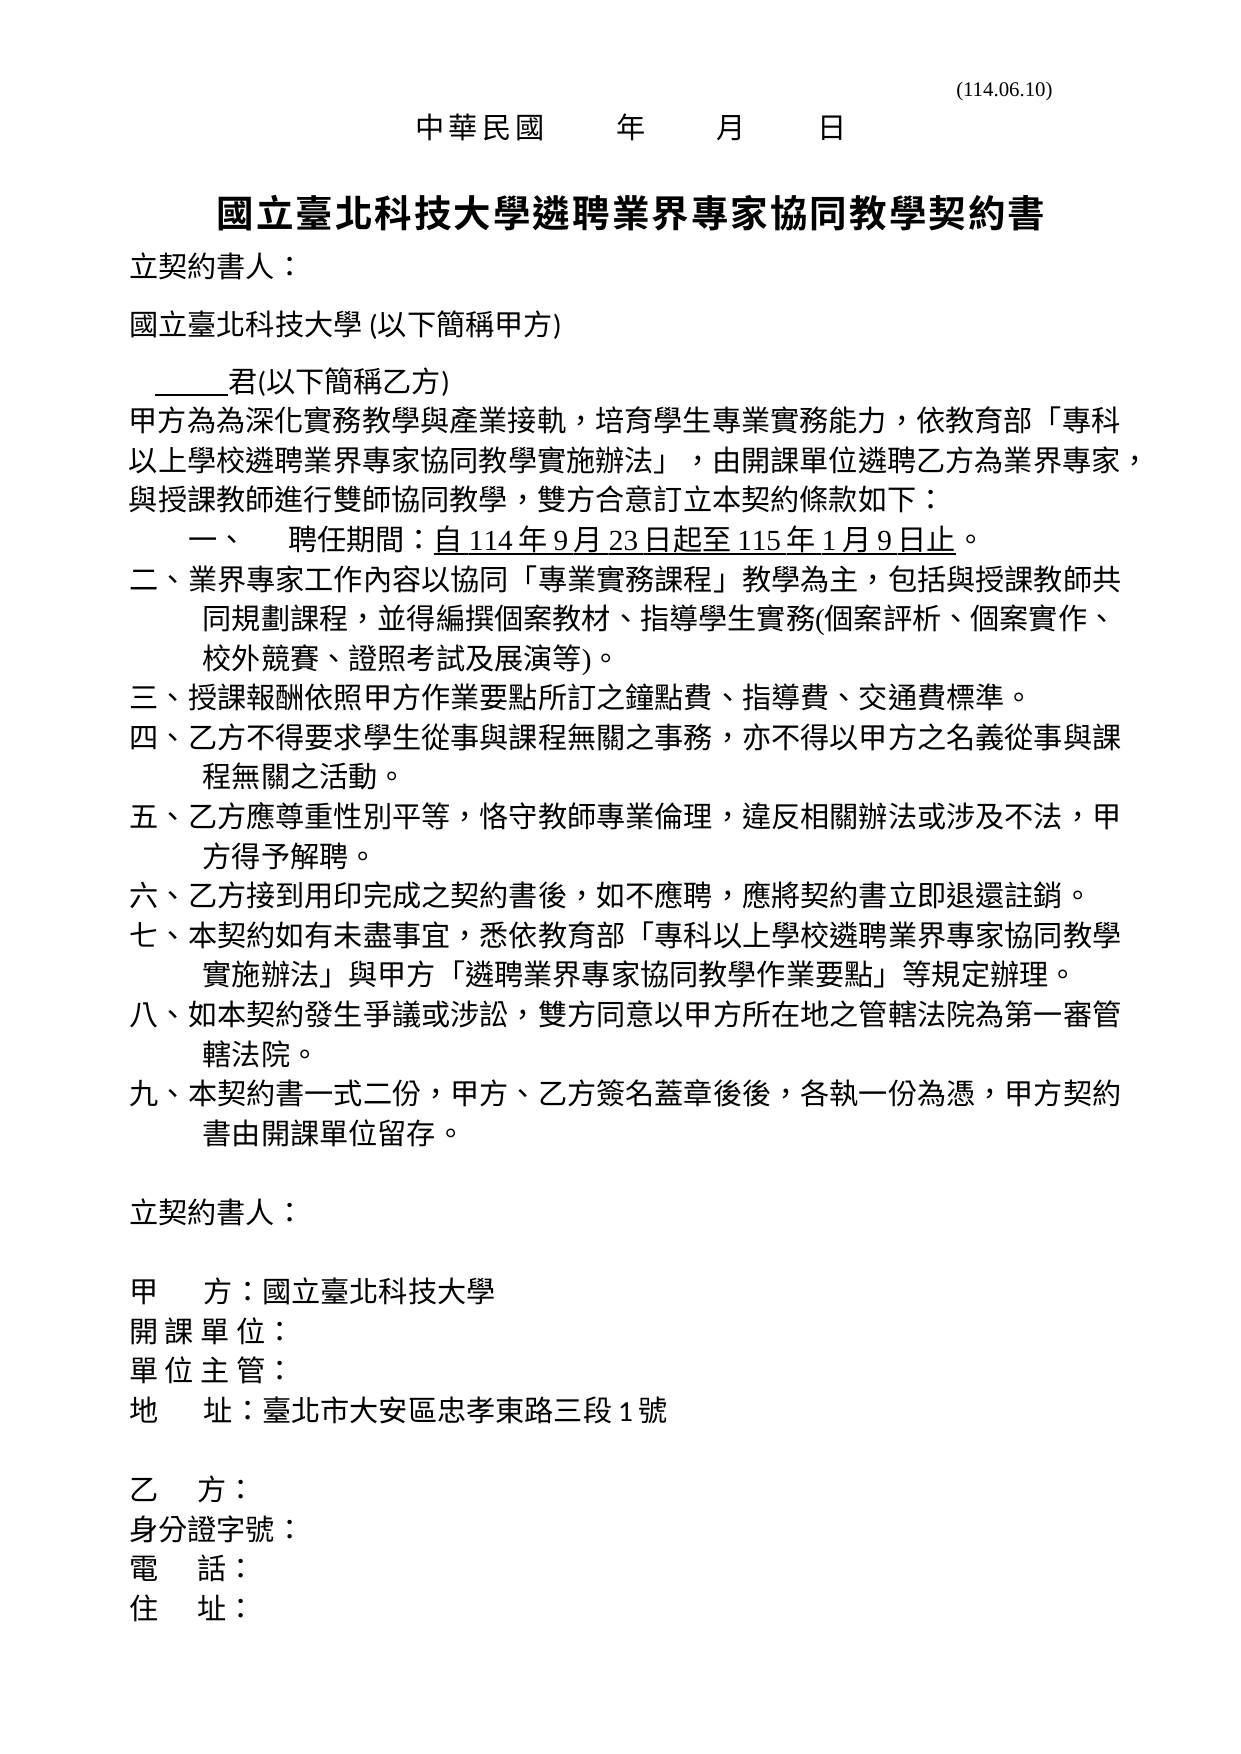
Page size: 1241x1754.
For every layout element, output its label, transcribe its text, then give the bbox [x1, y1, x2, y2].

text 開 課 單 位： [129, 1310, 1133, 1350]
text 立契約書人： [129, 246, 1133, 285]
list 業界專家工作內容以協同「專業實務課程」教學為主，包括與授課教師共同規劃課程，並得編撰個案教材、指導學生實務(個案評析、個案實作、校外競賽、證照考試及展演等)。 [129, 558, 1133, 677]
list 如本契約發生爭議或涉訟，雙方同意以甲方所在地之管轄法院為第一審管轄法院。 [129, 994, 1133, 1073]
text 地 址：臺北市大安區忠孝東路三段1號 [129, 1389, 1133, 1429]
list 乙方應尊重性別平等，恪守教師專業倫理，違反相關辦法或涉及不法，甲方得予解聘。 [129, 796, 1133, 875]
text 乙 方： [129, 1469, 1133, 1508]
list 授課報酬依照甲方作業要點所訂之鐘點費、指導費、交通費標準。 [129, 677, 1133, 717]
text 身分證字號： [129, 1508, 1133, 1548]
text 國立臺北科技大學遴聘業界專家協同教學契約書 [129, 183, 1133, 238]
text 甲方為為深化實務教學與產業接軌，培育學生專業實務能力，依教育部「專科以上學校遴聘業界專家協同教學實施辦法」，由開課單位遴聘乙方為業界專家，與授課教師進行雙師協同教學，雙方合意訂立本契約條款如下： [128, 400, 1133, 519]
text 中華民國 年 月 日 [129, 106, 1133, 146]
text 單 位 主 管： [129, 1350, 1133, 1389]
text 君(以下簡稱乙方) [129, 360, 1133, 400]
list 乙方接到用印完成之契約書後，如不應聘，應將契約書立即退還註銷。 [129, 875, 1133, 914]
text 國立臺北科技大學 (以下簡稱甲方) [129, 285, 1133, 360]
list 乙方不得要求學生從事與課程無關之事務，亦不得以甲方之名義從事與課程無關之活動。 [129, 717, 1133, 796]
text 電 話： [129, 1548, 1133, 1587]
text 立契約書人： [129, 1192, 1133, 1231]
text 甲 方：國立臺北科技大學 [129, 1271, 1133, 1310]
list 聘任期間：自114年9月23日起至115年1月9日止。 [188, 519, 1133, 558]
list 本契約如有未盡事宜，悉依教育部「專科以上學校遴聘業界專家協同教學實施辦法」與甲方「遴聘業界專家協同教學作業要點」等規定辦理。 [129, 914, 1133, 994]
text 住 址： [129, 1587, 1133, 1627]
list 本契約書一式二份，甲方、乙方簽名蓋章後後，各執一份為憑，甲方契約書由開課單位留存。 [129, 1073, 1133, 1152]
